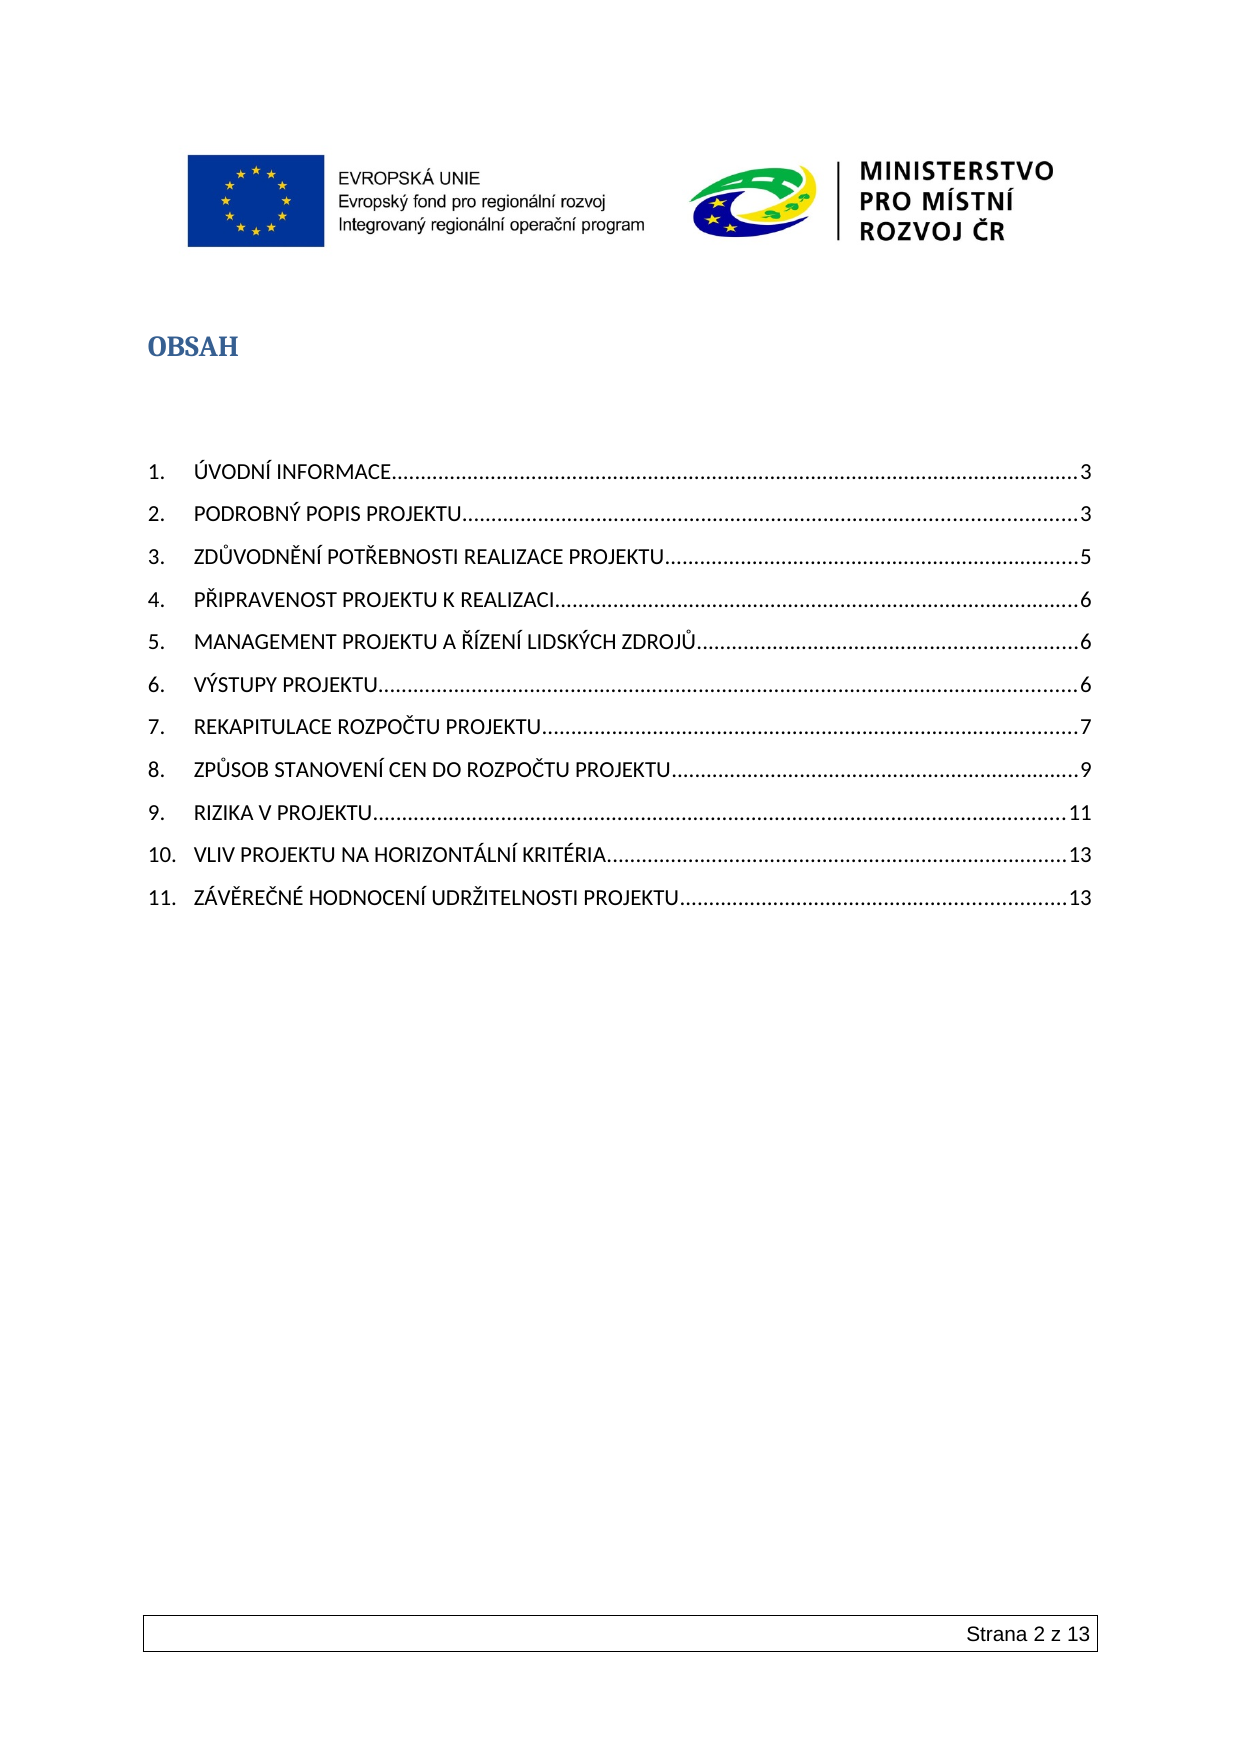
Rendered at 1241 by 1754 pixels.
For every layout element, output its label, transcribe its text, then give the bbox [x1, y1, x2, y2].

text Obsah [148, 330, 1093, 363]
picture [157, 123, 1083, 277]
